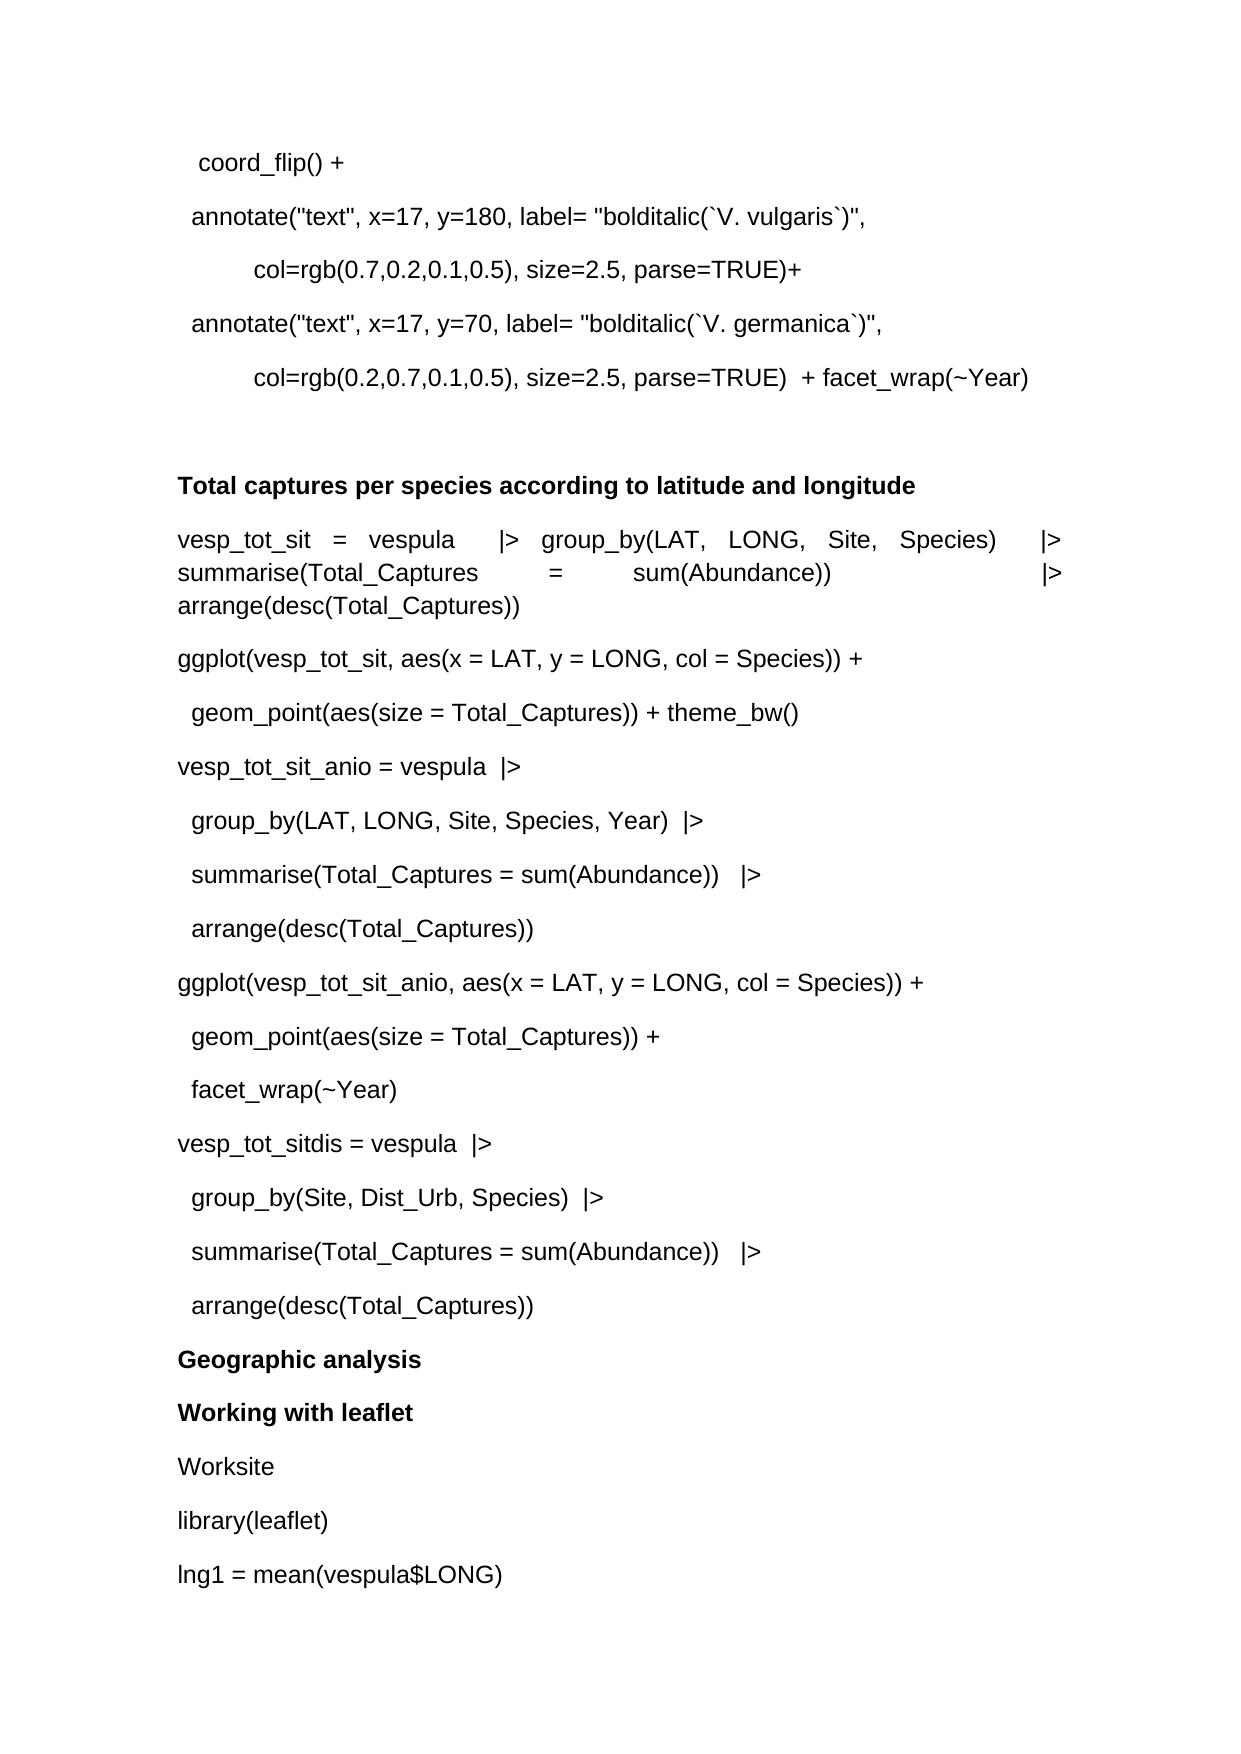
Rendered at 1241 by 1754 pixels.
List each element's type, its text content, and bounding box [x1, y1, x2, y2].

text col=rgb(0.2,0.7,0.1,0.5), size=2.5, parse=TRUE) + facet_wrap(~Year) [177, 363, 1063, 392]
text Geographic analysis [177, 1344, 1063, 1373]
text vesp_tot_sit = vespula |> group_by(LAT, LONG, Site, Species) |> summarise(Total_Captures = sum(Abundance)) |> arrange(desc(Total_Captures)) [177, 524, 1063, 619]
text facet_wrap(~Year) [177, 1075, 1063, 1104]
text ggplot(vesp_tot_sit, aes(x = LAT, y = LONG, col = Species)) + [177, 644, 1063, 673]
text annotate("text", x=17, y=180, label= "bolditalic(`V. vulgaris`)", [177, 201, 1063, 230]
text vesp_tot_sit_anio = vespula |> [177, 752, 1063, 781]
text ggplot(vesp_tot_sit_anio, aes(x = LAT, y = LONG, col = Species)) + [177, 968, 1063, 996]
text arrange(desc(Total_Captures)) [177, 914, 1063, 942]
text annotate("text", x=17, y=70, label= "bolditalic(`V. germanica`)", [177, 309, 1063, 338]
text Working with leaflet [177, 1398, 1063, 1427]
text summarise(Total_Captures = sum(Abundance)) |> [177, 1237, 1063, 1266]
text geom_point(aes(size = Total_Captures)) + theme_bw() [177, 698, 1063, 727]
text summarise(Total_Captures = sum(Abundance)) |> [177, 860, 1063, 889]
text library(leaflet) [177, 1506, 1063, 1535]
text lng1 = mean(vespula$LONG) [177, 1560, 1063, 1589]
text arrange(desc(Total_Captures)) [177, 1291, 1063, 1319]
text Worksite [177, 1452, 1063, 1481]
text Total captures per species according to latitude and longitude [177, 471, 1063, 499]
text group_by(LAT, LONG, Site, Species, Year) |> [177, 806, 1063, 835]
text vesp_tot_sitdis = vespula |> [177, 1129, 1063, 1158]
text group_by(Site, Dist_Urb, Species) |> [177, 1183, 1063, 1212]
text col=rgb(0.7,0.2,0.1,0.5), size=2.5, parse=TRUE)+ [177, 255, 1063, 284]
text geom_point(aes(size = Total_Captures)) + [177, 1021, 1063, 1050]
text coord_flip() + [177, 148, 1063, 176]
